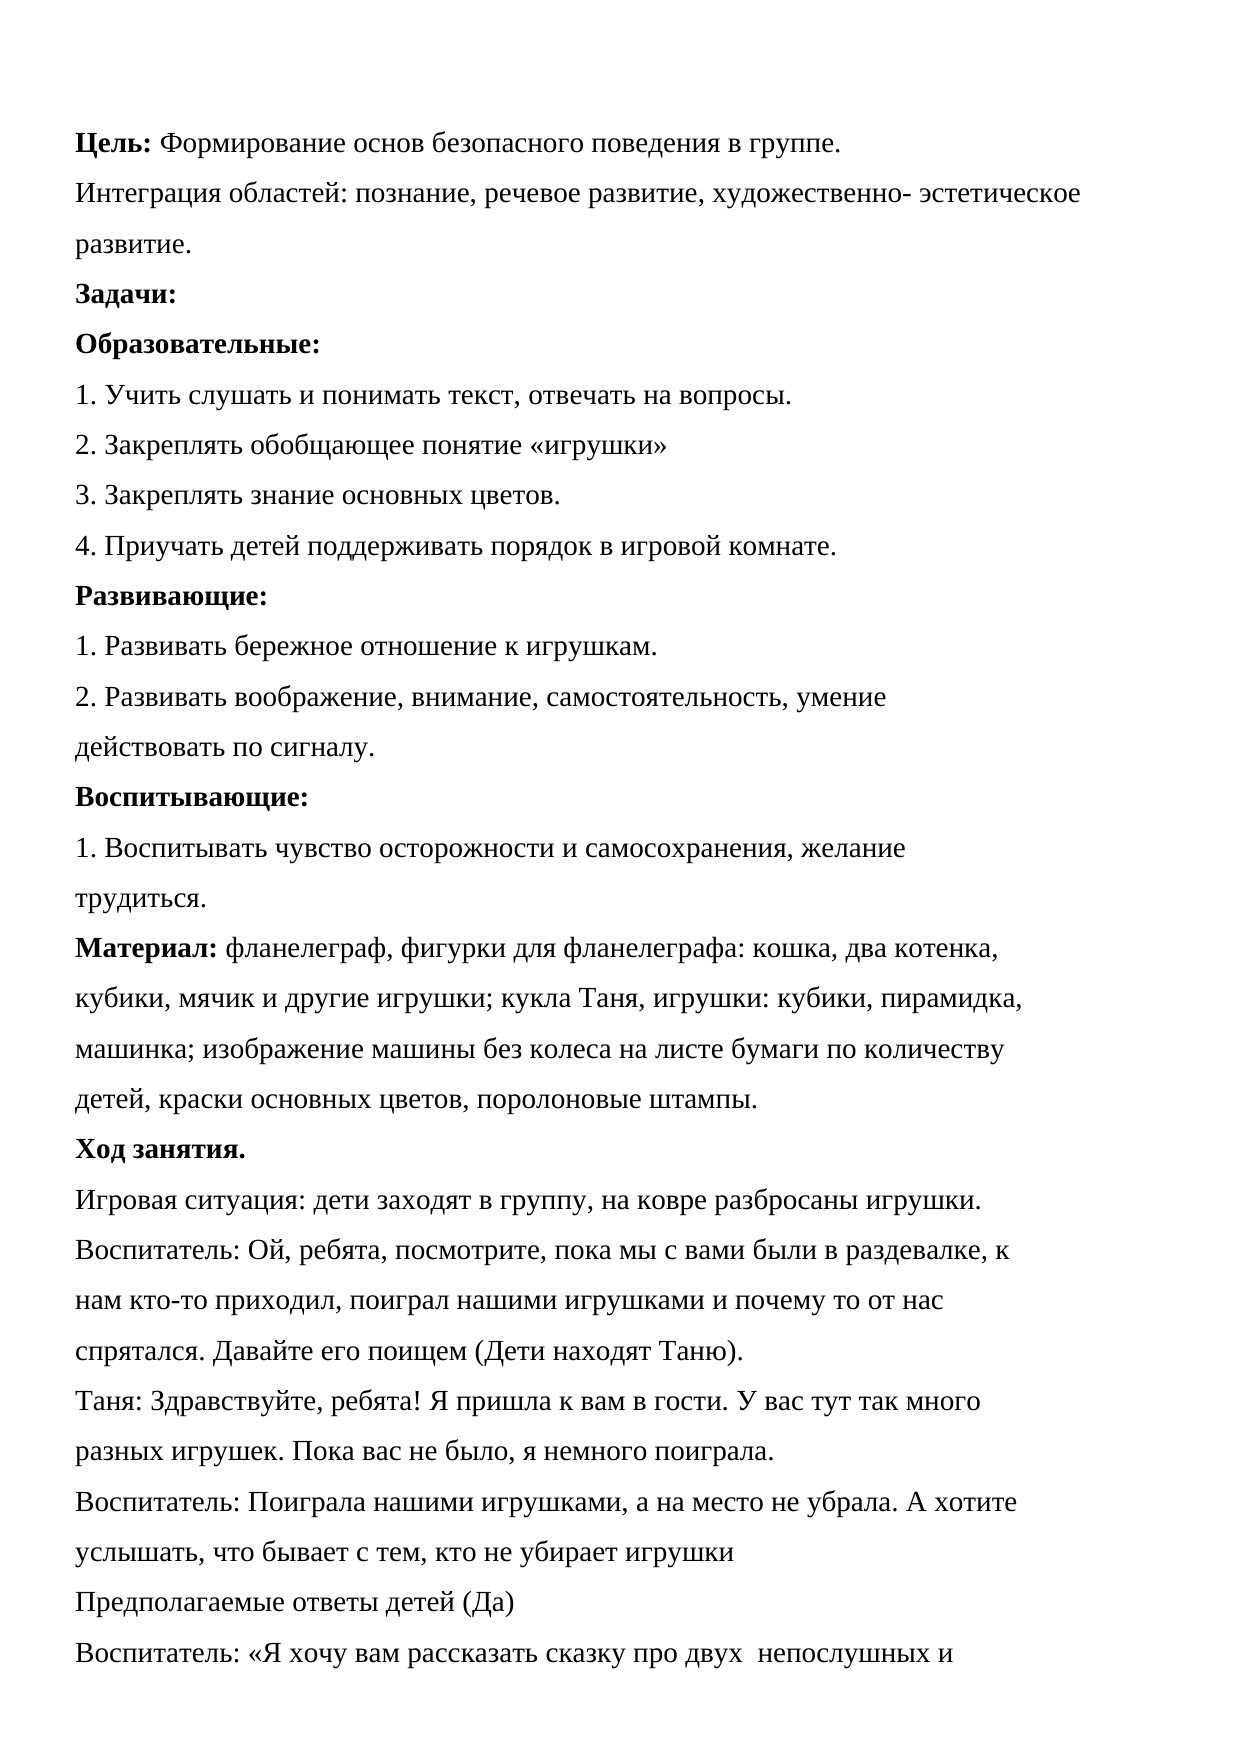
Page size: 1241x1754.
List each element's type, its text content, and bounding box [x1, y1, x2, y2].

text 2. Развивать воображение, внимание, самостоятельность, умение [75, 679, 1165, 712]
text детей, краски основных цветов, поролоновые штампы. [75, 1081, 1165, 1115]
text Образовательные: [75, 327, 1165, 360]
text действовать по сигналу. [75, 729, 1165, 763]
text Воспитатель: Поиграла нашими игрушками, а на место не убрала. А хотите [75, 1484, 1165, 1517]
text машинка; изображение машины без колеса на листе бумаги по количеству [75, 1031, 1165, 1064]
text кубики, мячик и другие игрушки; кукла Таня, игрушки: кубики, пирамидка, [75, 981, 1165, 1014]
text разных игрушек. Пока вас не было, я немного поиграла. [75, 1433, 1165, 1467]
text Ход занятия. [75, 1132, 1165, 1165]
text Материал: фланелеграф, фигурки для фланелеграфа: кошка, два котенка, [75, 930, 1165, 964]
text 2. Закреплять обобщающее понятие «игрушки» [75, 427, 1165, 461]
text трудиться. [75, 880, 1165, 913]
text Воспитывающие: [75, 779, 1165, 813]
text услышать, что бывает с тем, кто не убирает игрушки [75, 1534, 1165, 1568]
text Задачи: [75, 276, 1165, 310]
text Воспитатель: Ой, ребята, посмотрите, пока мы с вами были в раздевалке, к [75, 1232, 1165, 1266]
text 3. Закреплять знание основных цветов. [75, 477, 1165, 511]
text спрятался. Давайте его поищем (Дети находят Таню). [75, 1333, 1165, 1366]
text 4. Приучать детей поддерживать порядок в игровой комнате. [75, 528, 1165, 561]
text Воспитатель: «Я хочу вам рассказать сказку про двух непослушных и [75, 1635, 1165, 1668]
text 1. Учить слушать и понимать текст, отвечать на вопросы. [75, 377, 1165, 410]
text Таня: Здравствуйте, ребята! Я пришла к вам в гости. У вас тут так много [75, 1383, 1165, 1417]
text Развивающие: [75, 578, 1165, 612]
text 1. Развивать бережное отношение к игрушкам. [75, 628, 1165, 662]
text нам кто-то приходил, поиграл нашими игрушками и почему то от нас [75, 1282, 1165, 1316]
text Предполагаемые ответы детей (Да) [75, 1584, 1165, 1618]
text Цель: Формирование основ безопасного поведения в группе. [75, 125, 1165, 159]
text 1. Воспитывать чувство осторожности и самосохранения, желание [75, 830, 1165, 863]
text Интеграция областей: познание, речевое развитие, художественно- эстетическое развитие. [75, 176, 1165, 259]
text Игровая ситуация: дети заходят в группу, на ковре разбросаны игрушки. [75, 1182, 1165, 1215]
